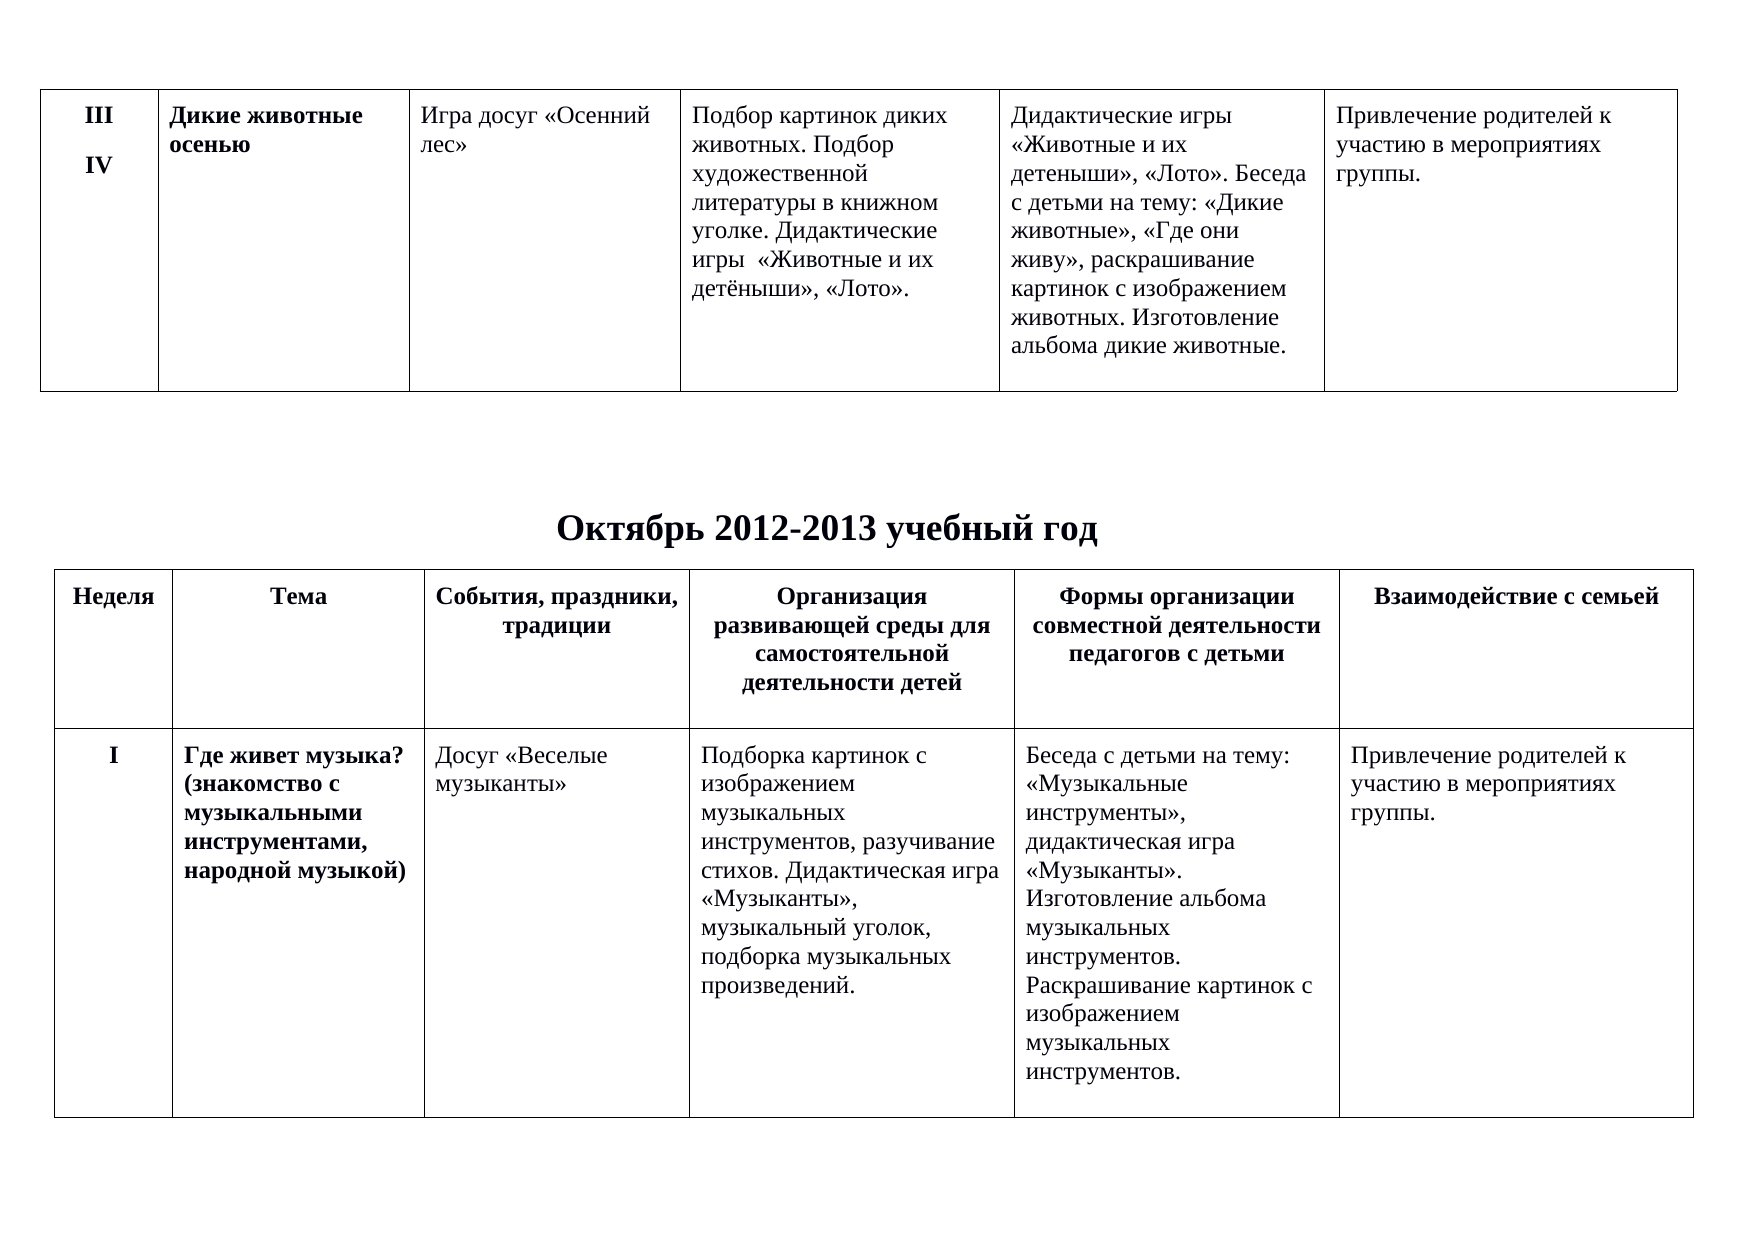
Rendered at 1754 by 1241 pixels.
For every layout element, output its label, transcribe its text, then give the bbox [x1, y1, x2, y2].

text Октябрь 2012-2013 учебный год [0, 505, 1683, 548]
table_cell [1340, 729, 1693, 1117]
table_cell I [55, 729, 172, 1117]
table_cell Подборка картинок с изображением музыкальных инструментов, разучивание стихов. Дидактическая игра «Музыканты», музыкальный уголок, подборка музыкальных произведений. [690, 729, 1014, 1117]
table_cell Досуг «Веселые музыканты» [425, 729, 689, 1117]
table_cell Игра досуг «Осенний лес» [410, 90, 680, 391]
table_header События, праздники, традиции [425, 570, 689, 728]
table_cell III IV [41, 90, 158, 391]
table_header Взаимодействие с семьей [1340, 570, 1693, 728]
table_cell Где живет музыка? (знакомство с музыкальными инструментами, народной музыкой) [173, 729, 424, 1117]
table_header Тема [173, 570, 424, 728]
table_cell Подбор картинок диких животных. Подбор художественной литературы в книжном уголке. Дидактические игры «Животные и их детёныши», «Лото». [681, 90, 999, 391]
table_header Формы организации совместной деятельности педагогов с детьми [1015, 570, 1339, 728]
table_cell Беседа с детьми на тему: «Музыкальные инструменты», дидактическая игра «Музыканты». Изготовление альбома музыкальных инструментов. Раскрашивание картинок с изображением музыкальных инструментов. [1015, 729, 1339, 1117]
table_cell Дикие животные осенью [159, 90, 409, 391]
table_header Организация развивающей среды для самостоятельной деятельности детей [690, 570, 1014, 728]
table_cell Дидактические игры «Животные и их детеныши», «Лото». Беседа с детьми на тему: «Дикие животные», «Где они живу», раскрашивание картинок с изображением животных. Изготовление альбома дикие животные. [1000, 90, 1324, 391]
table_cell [1325, 90, 1677, 391]
table_header Неделя [55, 570, 172, 728]
